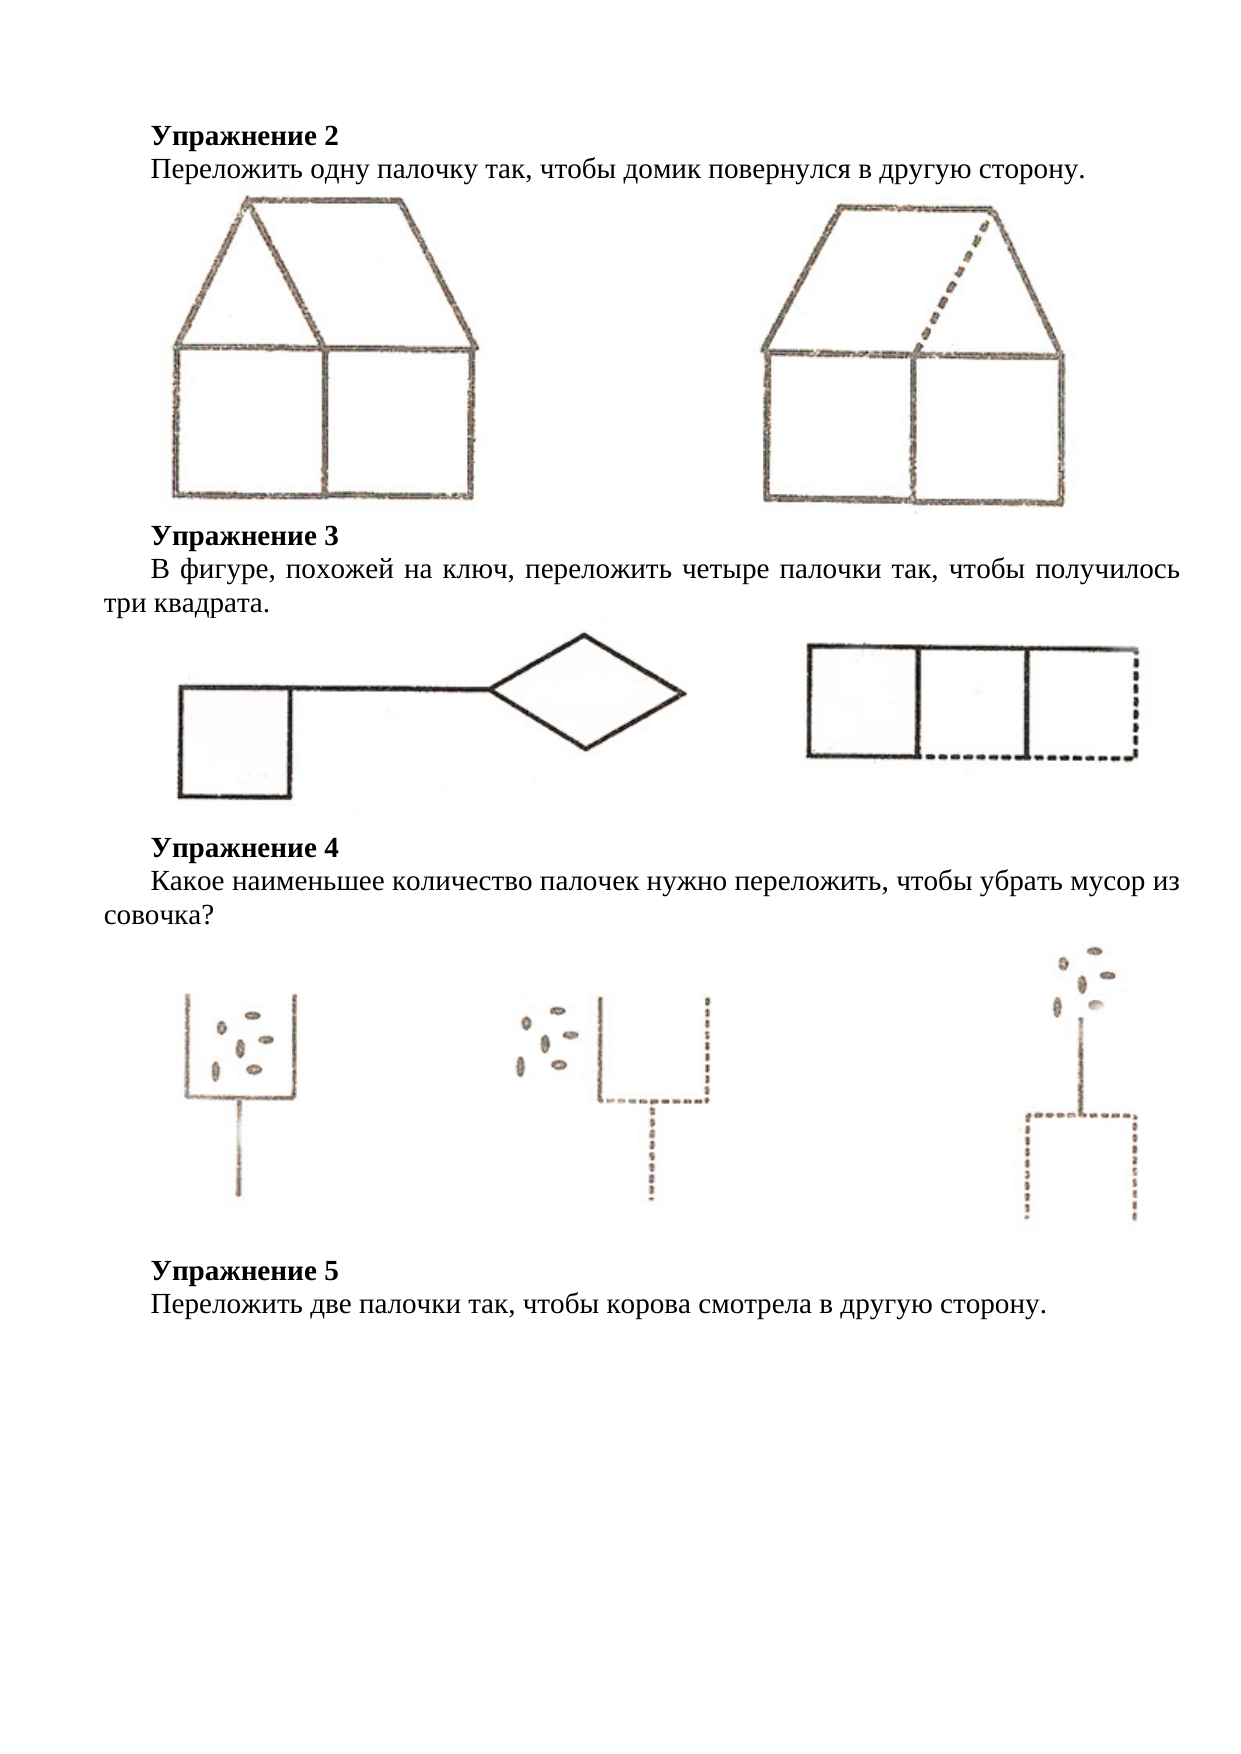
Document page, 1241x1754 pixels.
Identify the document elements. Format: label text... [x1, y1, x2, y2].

text Упражнение 4 [103, 830, 1181, 863]
text Переложить одну палочку так, чтобы домик повернулся в другую сторону. [103, 152, 1181, 185]
picture [150, 185, 1089, 518]
text В фигуре, похожей на ключ, переложить четыре палочки так, чтобы получилось три квадрата. [103, 551, 1181, 618]
picture [150, 618, 1167, 830]
text Упражнение 3 [103, 518, 1181, 551]
picture [150, 930, 1167, 1253]
text Какое наименьшее количество палочек нужно переложить, чтобы убрать мусор из совочка? [103, 863, 1181, 930]
text Переложить две палочки так, чтобы корова смотрела в другую сторону. [103, 1286, 1181, 1320]
text Упражнение 2 [103, 118, 1181, 152]
text Упражнение 5 [103, 1253, 1181, 1286]
